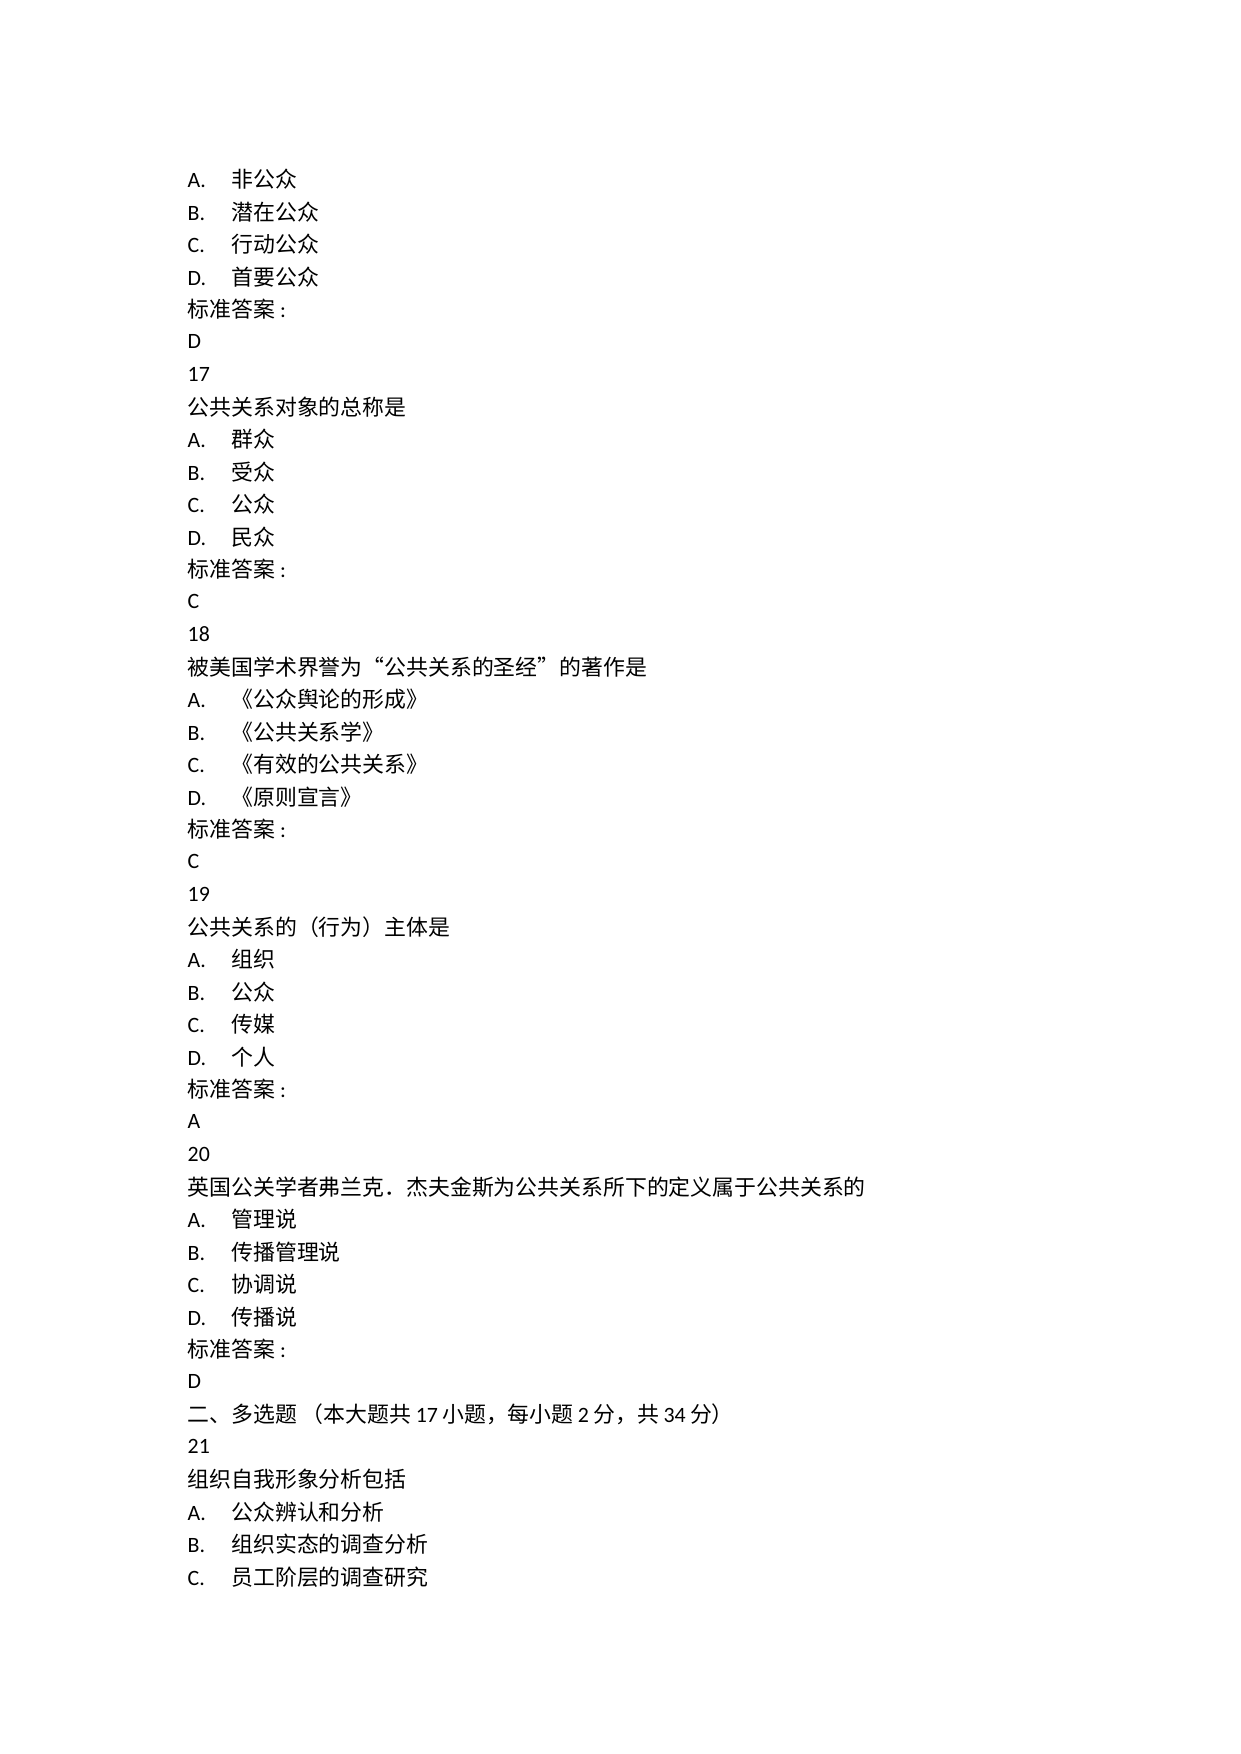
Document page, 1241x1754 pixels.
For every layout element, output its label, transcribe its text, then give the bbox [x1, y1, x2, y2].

text D [187, 324, 1053, 357]
text A. 公众辨认和分析 [187, 1494, 1053, 1527]
text B. 公众 [187, 974, 1053, 1007]
text 标准答案 : [187, 1072, 1053, 1104]
text D. 首要公众 [187, 259, 1053, 292]
text 标准答案 : [187, 292, 1053, 324]
text 被美国学术界誉为“公共关系的圣经”的著作是 [187, 649, 1053, 682]
text B. 潜在公众 [187, 194, 1053, 227]
text D. 民众 [187, 519, 1053, 552]
text C [187, 584, 1053, 617]
text 18 [187, 617, 1053, 649]
text C. 员工阶层的调查研究 [187, 1559, 1053, 1592]
text 17 [187, 357, 1053, 389]
text B. 传播管理说 [187, 1234, 1053, 1267]
text A [187, 1104, 1053, 1137]
text A. 组织 [187, 942, 1053, 974]
text C. 传媒 [187, 1007, 1053, 1039]
text 公共关系的（行为）主体是 [187, 909, 1053, 942]
text C. 《有效的公共关系》 [187, 747, 1053, 779]
text C [187, 844, 1053, 877]
text 标准答案 : [187, 552, 1053, 584]
text C. 公众 [187, 487, 1053, 519]
text C. 行动公众 [187, 227, 1053, 259]
text 英国公关学者弗兰克．杰夫金斯为公共关系所下的定义属于公共关系的 [187, 1169, 1053, 1202]
text B. 受众 [187, 454, 1053, 487]
text A. 非公众 [187, 162, 1053, 194]
text D. 传播说 [187, 1299, 1053, 1332]
text D. 《原则宣言》 [187, 779, 1053, 812]
text 公共关系对象的总称是 [187, 389, 1053, 422]
text 20 [187, 1137, 1053, 1169]
text 二、多选题 （本大题共17小题，每小题2分，共34分） [187, 1397, 1053, 1429]
text D [187, 1364, 1053, 1397]
text A. 管理说 [187, 1202, 1053, 1234]
text B. 组织实态的调查分析 [187, 1527, 1053, 1559]
text 标准答案 : [187, 812, 1053, 844]
text B. 《公共关系学》 [187, 714, 1053, 747]
text 标准答案 : [187, 1332, 1053, 1364]
text A. 群众 [187, 422, 1053, 454]
text 19 [187, 877, 1053, 909]
text 21 [187, 1429, 1053, 1462]
text 组织自我形象分析包括 [187, 1462, 1053, 1494]
text C. 协调说 [187, 1267, 1053, 1299]
text D. 个人 [187, 1039, 1053, 1072]
text A. 《公众舆论的形成》 [187, 682, 1053, 714]
